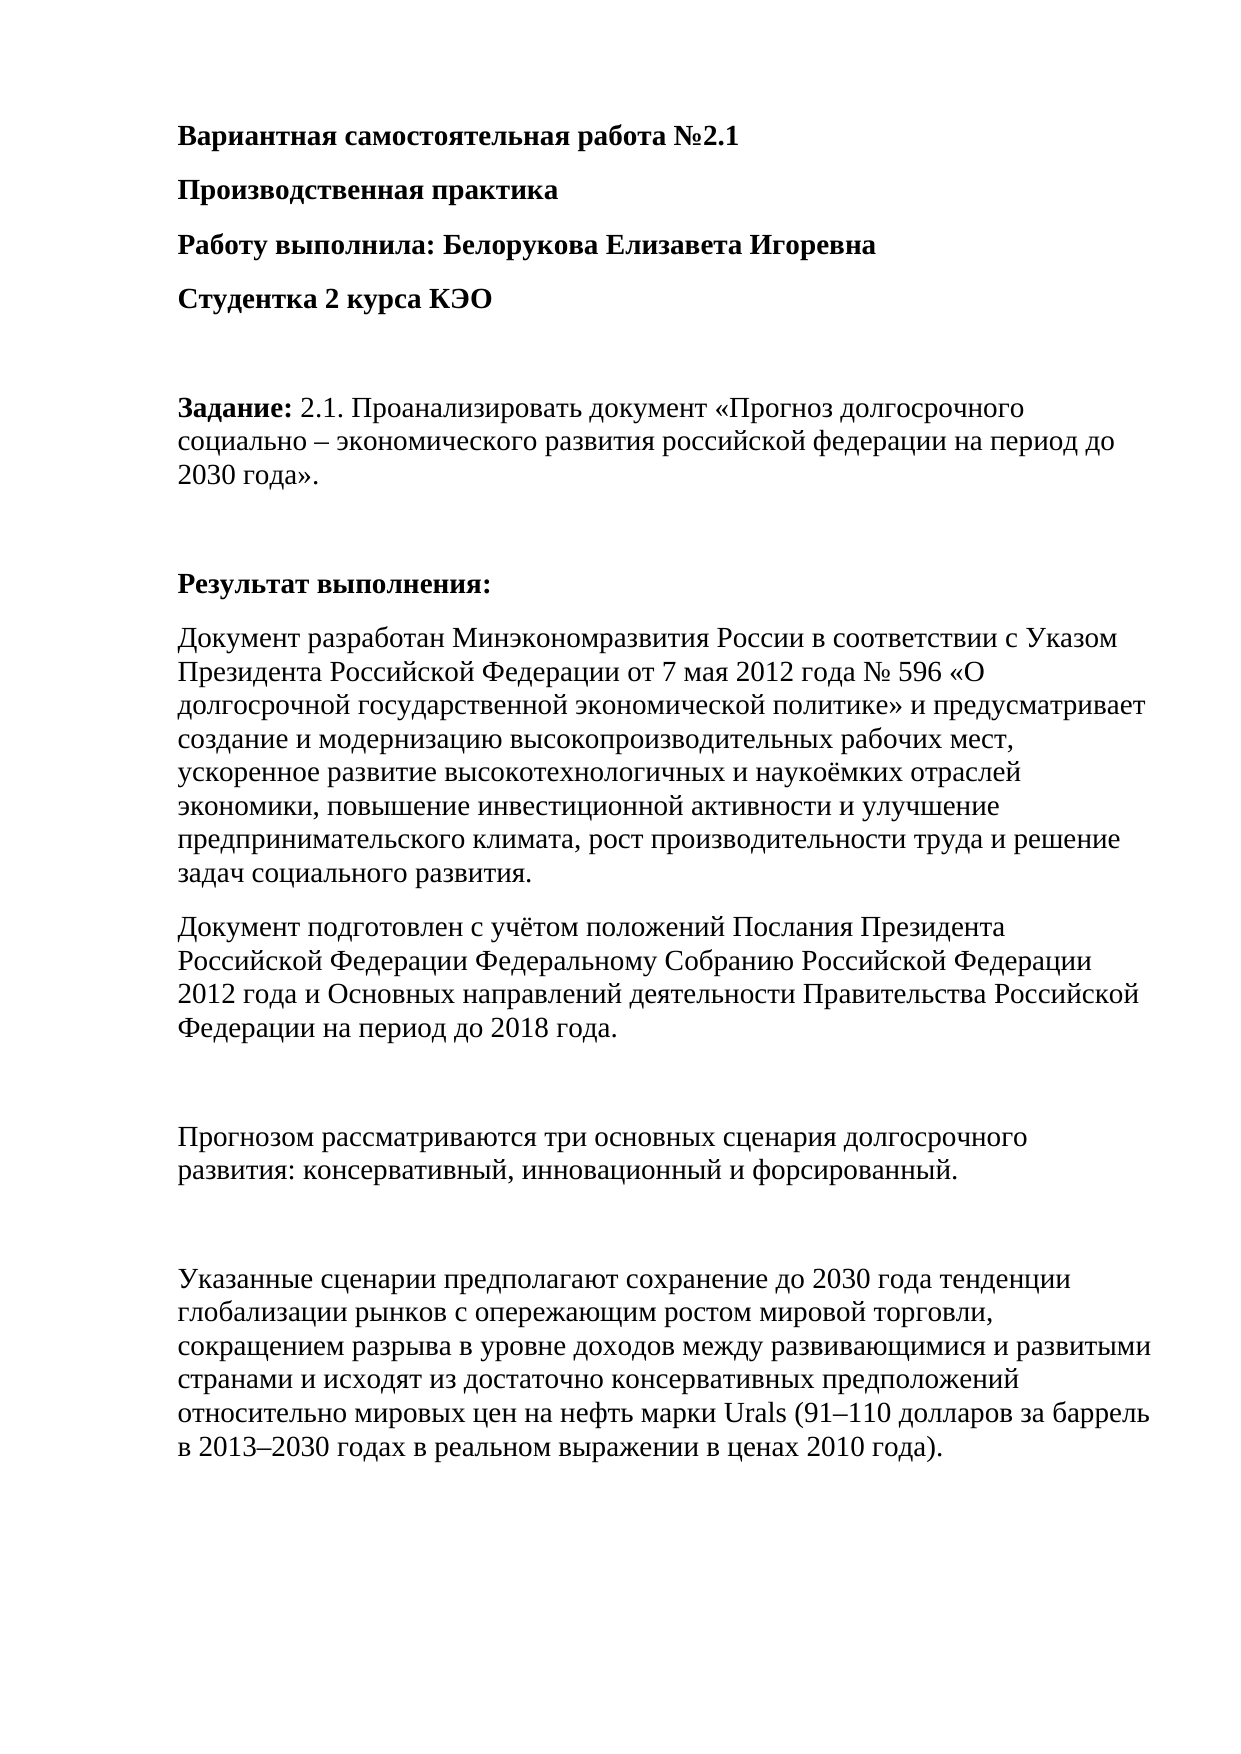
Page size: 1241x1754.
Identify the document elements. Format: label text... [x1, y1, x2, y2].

text Работу выполнила: Белорукова Елизавета Игоревна [177, 227, 1152, 260]
text Вариантная самостоятельная работа №2.1 [177, 118, 1152, 152]
text Указанные сценарии предполагают сохранение до 2030 года тенденции глобализации рынков с опережающим ростом мировой торговли, сокращением разрыва в уровне доходов между развивающимися и развитыми странами и исходят из достаточно консервативных предположений относительно мировых цен на нефть марки Urals (91–110 долларов за баррель в 2013–2030 годах в реальном выражении в ценах 2010 года). [177, 1261, 1152, 1462]
text Студентка 2 курса КЭО [177, 281, 1152, 315]
text Задание: 2.1. Проанализировать документ «Прогноз долгосрочного социально – экономического развития российской федерации на период до 2030 года». [177, 390, 1152, 491]
text Производственная практика [177, 172, 1152, 206]
text Документ подготовлен с учётом положений Послания Президента Российской Федерации Федеральному Собранию Российской Федерации 2012 года и Основных направлений деятельности Правительства Российской Федерации на период до 2018 года. [177, 909, 1152, 1043]
text Результат выполнения: [177, 566, 1152, 599]
text Прогнозом рассматриваются три основных сценария долгосрочного развития: консервативный, инновационный и форсированный. [177, 1119, 1152, 1186]
text Документ разработан Минэкономразвития России в соответствии с Указом Президента Российской Федерации от 7 мая 2012 года № 596 «О долгосрочной государственной экономической политике» и предусматривает создание и модернизацию высокопроизводительных рабочих мест, ускоренное развитие высокотехнологичных и наукоёмких отраслей экономики, повышение инвестиционной активности и улучшение предпринимательского климата, рост производительности труда и решение задач социального развития. [177, 620, 1152, 888]
